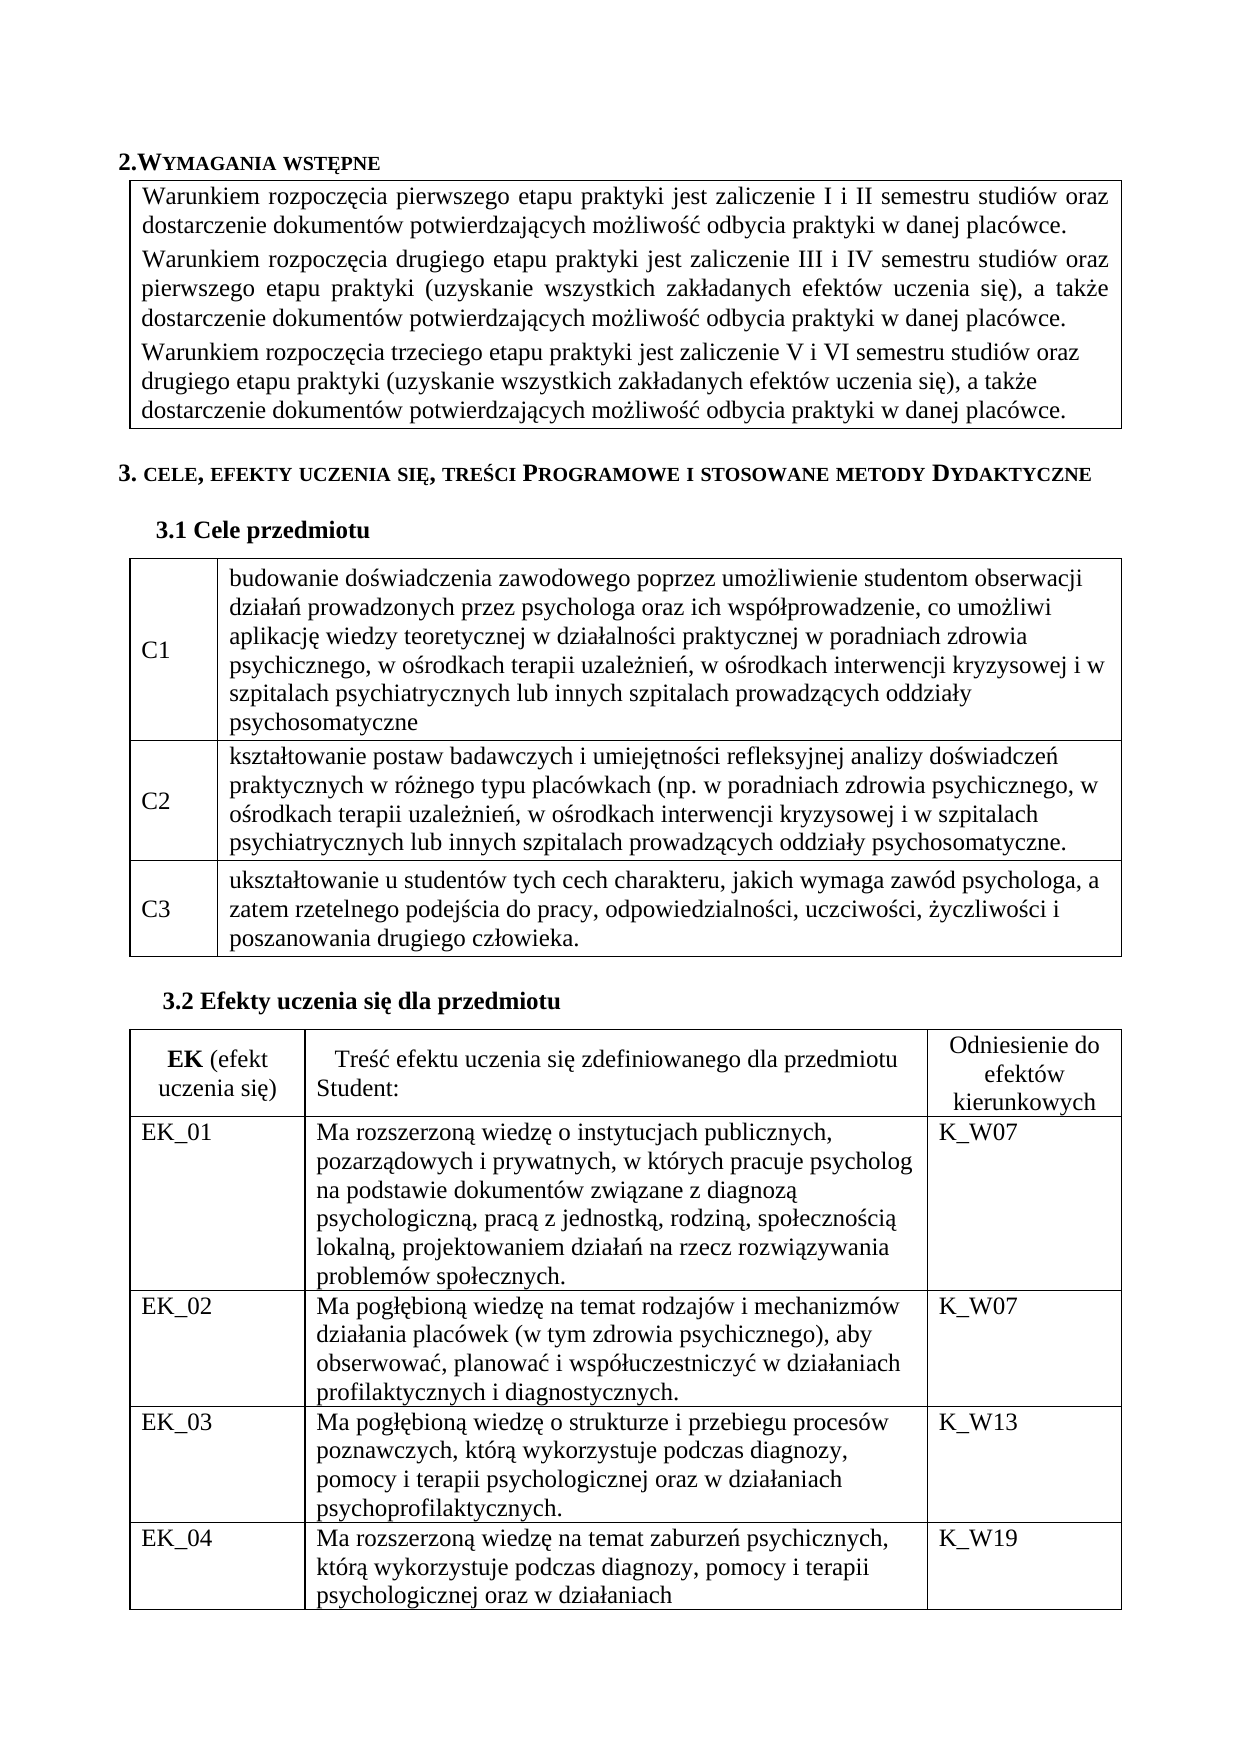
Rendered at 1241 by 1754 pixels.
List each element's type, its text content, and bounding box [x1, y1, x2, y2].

table_cell C3 [131, 861, 217, 956]
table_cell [306, 1523, 927, 1609]
table_cell EK_02 [131, 1291, 304, 1406]
table_header EK (efekt uczenia się) [131, 1030, 304, 1116]
table_cell K_W13 [928, 1407, 1121, 1522]
table_header Warunkiem rozpoczęcia pierwszego etapu praktyki jest zaliczenie I i II semestru studiów oraz dostarczenie dokumentów potwierdzających możliwość odbycia praktyki w danej placówce. Warunkiem rozpoczęcia drugiego etapu praktyki jest zaliczenie III i IV semestru studiów oraz pierwszego etapu praktyki (uzyskanie wszystkich zakładanych efektów uczenia się), a także dostarczenie dokumentów potwierdzających możliwość odbycia praktyki w danej placówce. Warunkiem rozpoczęcia trzeciego etapu praktyki jest zaliczenie V i VI semestru studiów oraz drugiego etapu praktyki (uzyskanie wszystkich zakładanych efektów uczenia się), a także dostarczenie dokumentów potwierdzających możliwość odbycia praktyki w danej placówce. [131, 181, 1121, 428]
table_header Odniesienie do efektów kierunkowych [928, 1030, 1121, 1116]
table_cell C2 [131, 741, 217, 860]
text 3.2 Efekty uczenia się dla przedmiotu [162, 986, 1122, 1014]
table_cell ukształtowanie u studentów tych cech charakteru, jakich wymaga zawód psychologa, a zatem rzetelnego podejścia do pracy, odpowiedzialności, uczciwości, życzliwości i poszanowania drugiego człowieka. [218, 861, 1121, 956]
table_cell Ma rozszerzoną wiedzę o instytucjach publicznych, pozarządowych i prywatnych, w których pracuje psycholog na podstawie dokumentów związane z diagnozą psychologiczną, pracą z jednostką, rodziną, społecznością lokalną, projektowaniem działań na rzecz rozwiązywania problemów społecznych. [306, 1117, 927, 1290]
text 2.Wymagania wstępne [118, 147, 1122, 176]
table_cell EK_04 [131, 1523, 304, 1609]
text 3. cele, efekty uczenia się, treści Programowe i stosowane metody Dydaktyczne [118, 458, 1122, 486]
table_cell EK_03 [131, 1407, 304, 1522]
table_cell K_W07 [928, 1117, 1121, 1290]
table_cell kształtowanie postaw badawczych i umiejętności refleksyjnej analizy doświadczeń praktycznych w różnego typu placówkach (np. w poradniach zdrowia psychicznego, w ośrodkach terapii uzależnień, w ośrodkach interwencji kryzysowej i w szpitalach psychiatrycznych lub innych szpitalach prowadzących oddziały psychosomatyczne. [218, 741, 1121, 860]
table_cell Ma pogłębioną wiedzę na temat rodzajów i mechanizmów działania placówek (w tym zdrowia psychicznego), aby obserwować, planować i współuczestniczyć w działaniach profilaktycznych i diagnostycznych. [306, 1291, 927, 1406]
table_header budowanie doświadczenia zawodowego poprzez umożliwienie studentom obserwacji działań prowadzonych przez psychologa oraz ich współprowadzenie, co umożliwi aplikację wiedzy teoretycznej w działalności praktycznej w poradniach zdrowia psychicznego, w ośrodkach terapii uzależnień, w ośrodkach interwencji kryzysowej i w szpitalach psychiatrycznych lub innych szpitalach prowadzących oddziały psychosomatyczne [218, 559, 1121, 740]
table_header Treść efektu uczenia się zdefiniowanego dla przedmiotu Student: [306, 1030, 927, 1116]
table_header C1 [131, 559, 217, 740]
table_cell EK_01 [131, 1117, 304, 1290]
table_cell Ma pogłębioną wiedzę o strukturze i przebiegu procesów poznawczych, którą wykorzystuje podczas diagnozy, pomocy i terapii psychologicznej oraz w działaniach psychoprofilaktycznych. [306, 1407, 927, 1522]
table_cell K_W19 [928, 1523, 1121, 1609]
table_cell K_W07 [928, 1291, 1121, 1406]
text 3.1 Cele przedmiotu [156, 515, 1122, 544]
